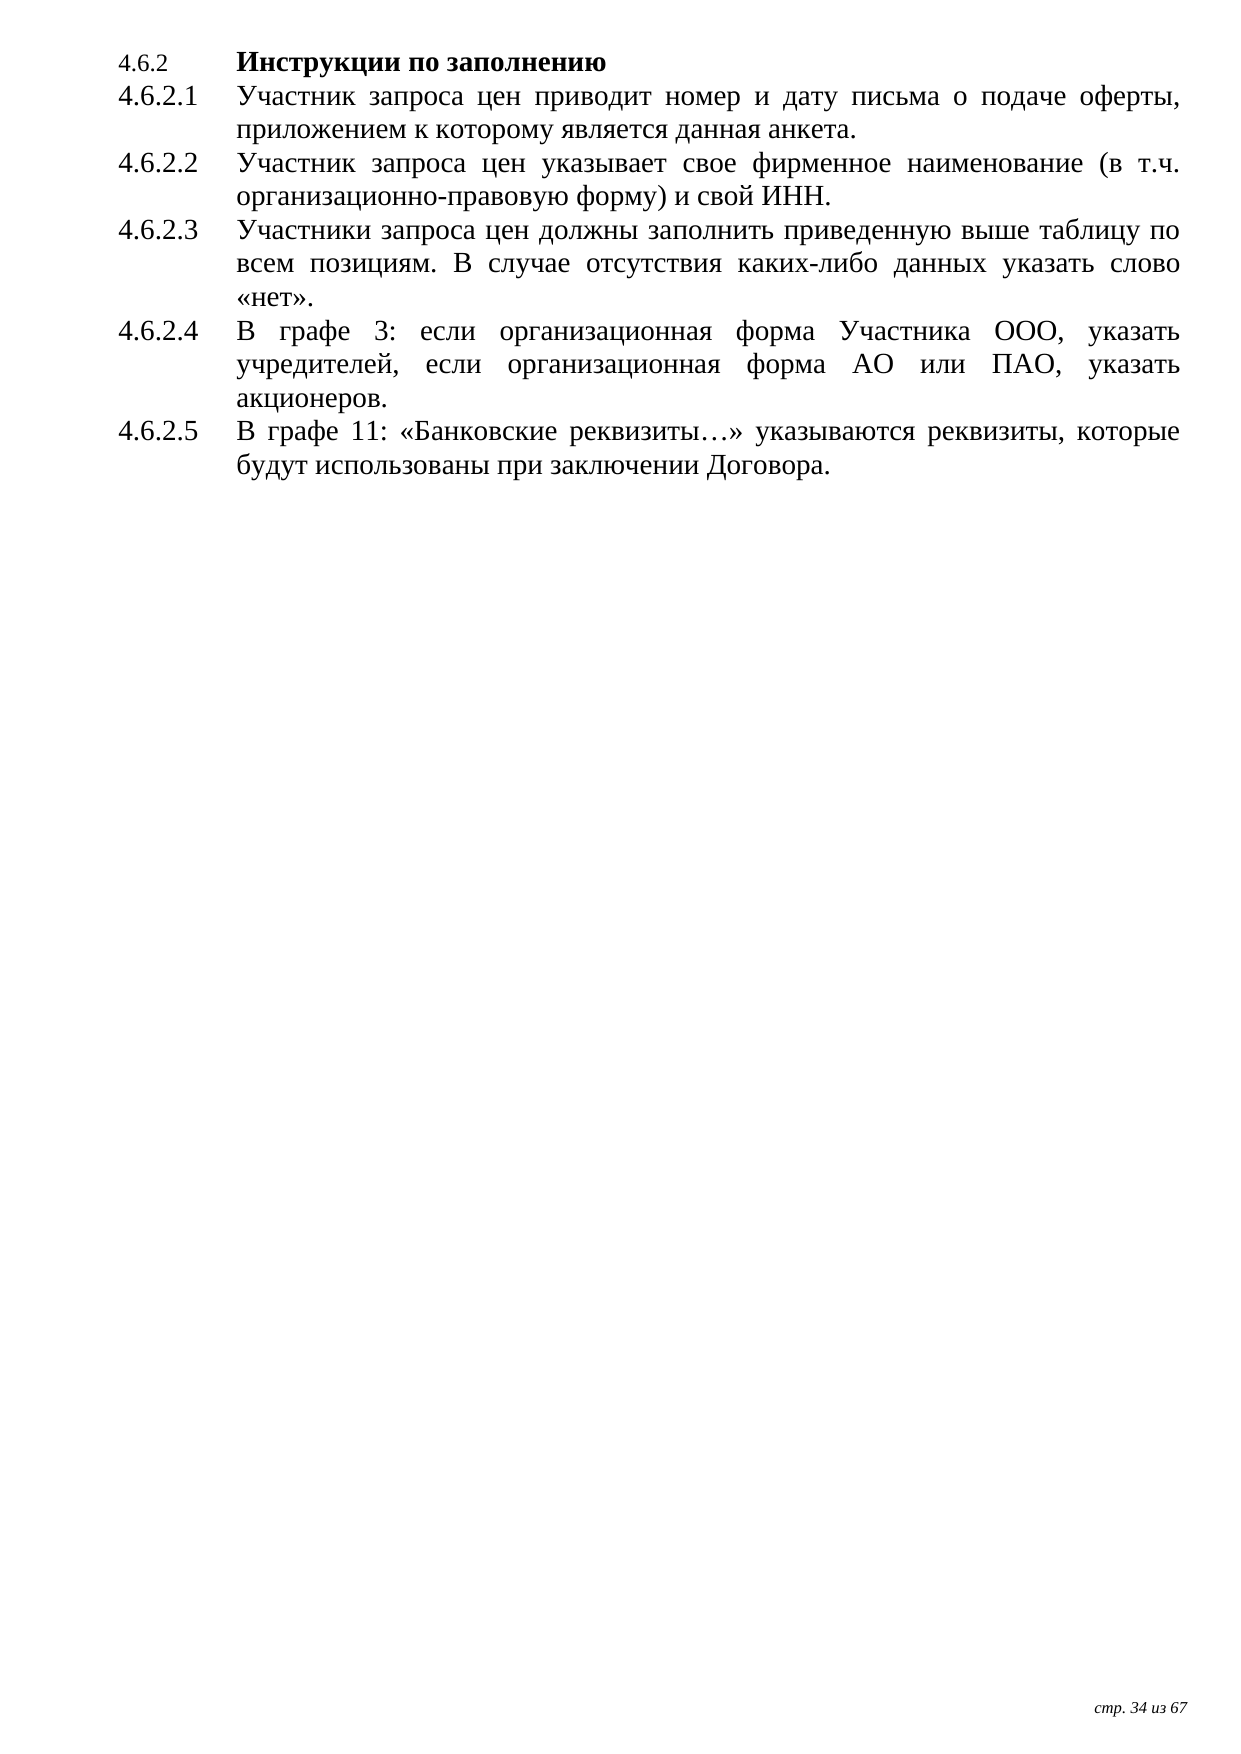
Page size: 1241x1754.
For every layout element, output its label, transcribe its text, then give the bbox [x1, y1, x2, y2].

text Инструкции по заполнению [118, 44, 1181, 78]
text В графе 11: «Банковские реквизиты…» указываются реквизиты, которые будут использованы при заключении Договора. [118, 413, 1181, 480]
text Участник запроса цен указывает свое фирменное наименование (в т.ч. организационно-правовую форму) и свой ИНН. [118, 145, 1181, 212]
text Участник запроса цен приводит номер и дату письма о подаче оферты, приложением к которому является данная анкета. [118, 78, 1181, 145]
text Участники запроса цен должны заполнить приведенную выше таблицу по всем позициям. В случае отсутствия каких-либо данных указать слово «нет». [118, 212, 1181, 313]
text В графе 3: если организационная форма Участника ООО, указать учредителей, если организационная форма АО или ПАО, указать акционеров. [118, 313, 1181, 413]
